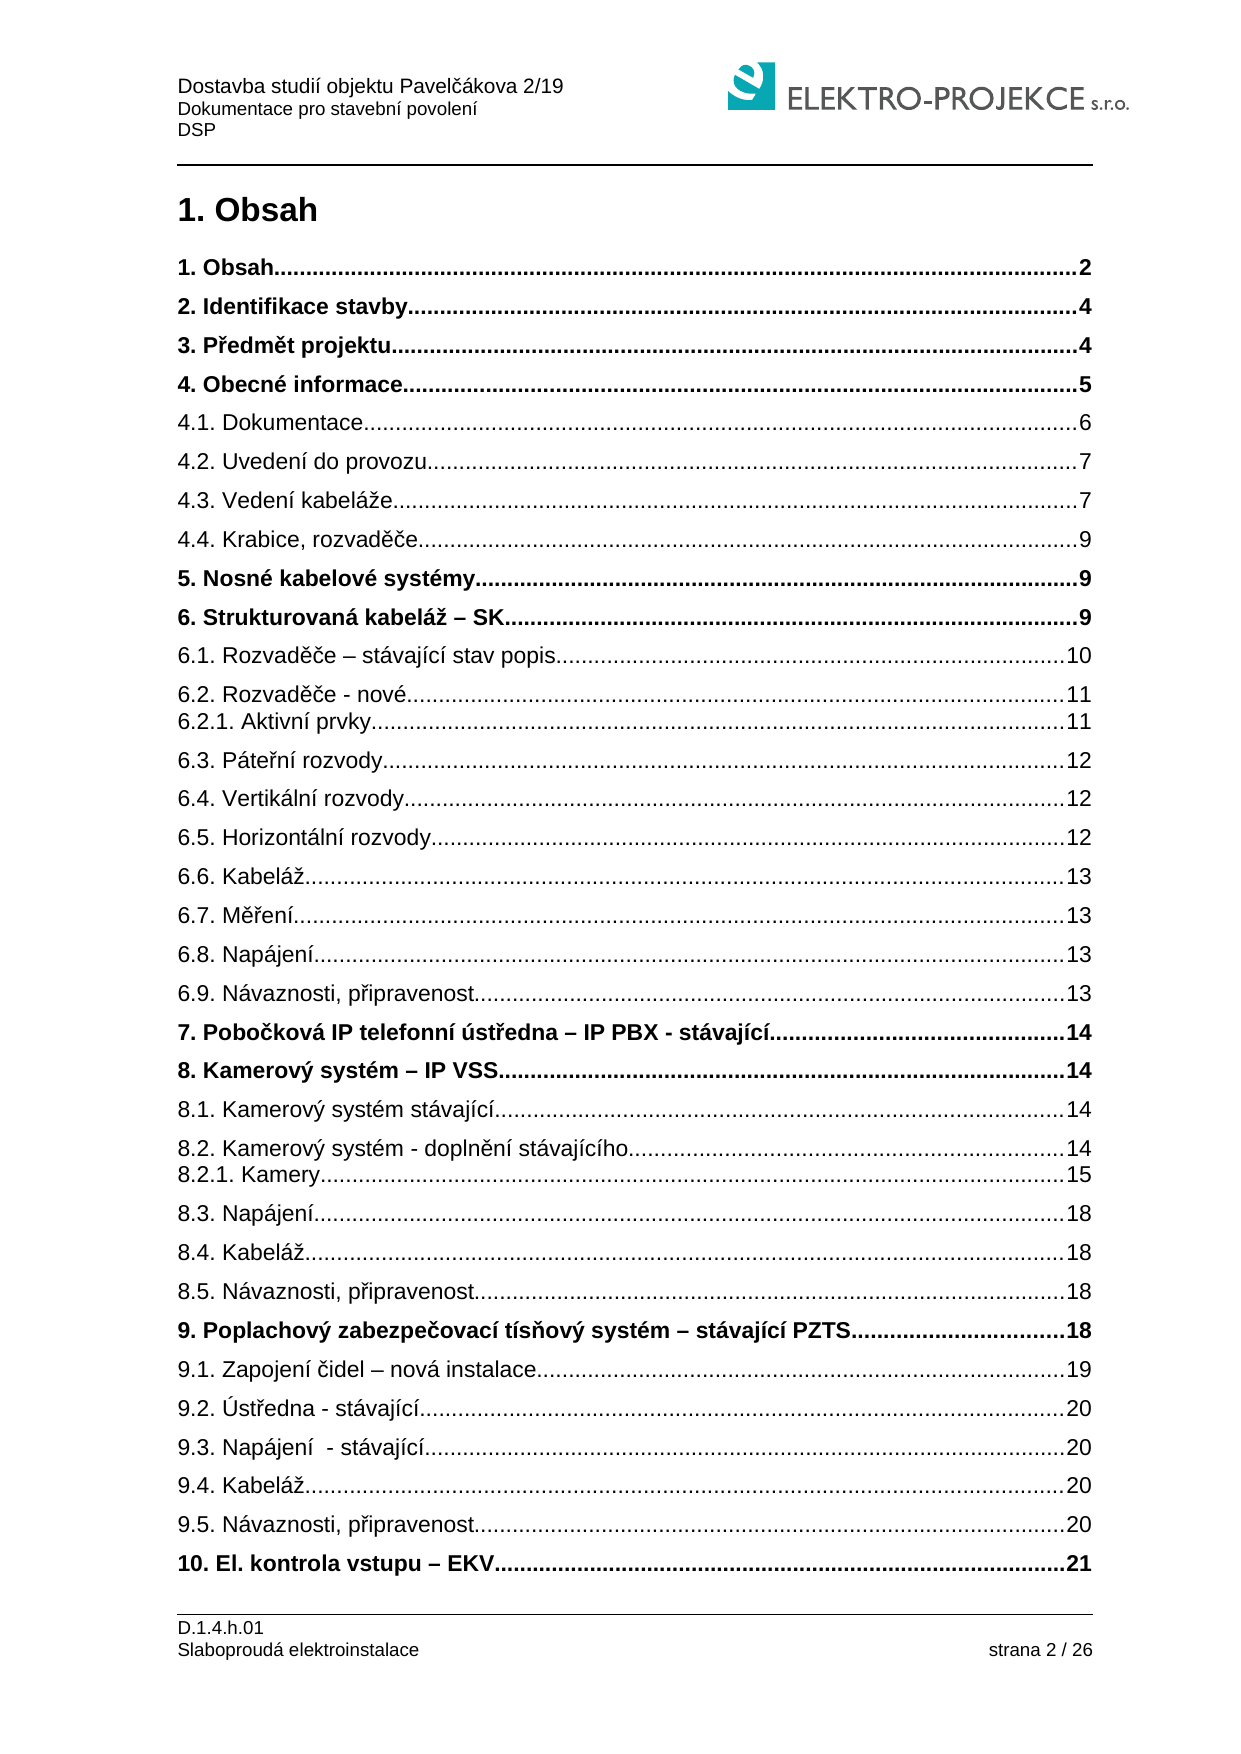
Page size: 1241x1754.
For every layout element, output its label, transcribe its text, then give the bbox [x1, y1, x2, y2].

text 6.2.1. Aktivní prvky 11 [177, 708, 1093, 734]
text 8.5. Návaznosti, připravenost 18 [177, 1278, 1093, 1304]
text 9. Poplachový zabezpečovací tísňový systém – stávající PZTS 18 [177, 1317, 1093, 1343]
text 4.3. Vedení kabeláže 7 [177, 487, 1093, 513]
text 4.1. Dokumentace 6 [177, 409, 1093, 436]
text 6.2. Rozvaděče - nové 11 [177, 681, 1093, 708]
text 4.2. Uvedení do provozu 7 [177, 448, 1093, 474]
text 6.8. Napájení 13 [177, 941, 1093, 967]
text 8.1. Kamerový systém stávající 14 [177, 1096, 1093, 1123]
text 8.2.1. Kamery 15 [177, 1161, 1093, 1188]
text 9.5. Návaznosti, připravenost 20 [177, 1511, 1093, 1537]
text 8.2. Kamerový systém - doplnění stávajícího 14 [177, 1135, 1093, 1161]
text 5. Nosné kabelové systémy 9 [177, 565, 1093, 591]
text 6. Strukturovaná kabeláž – SK 9 [177, 604, 1093, 630]
text 6.9. Návaznosti, připravenost 13 [177, 980, 1093, 1006]
text 6.1. Rozvaděče – stávající stav popis 10 [177, 642, 1093, 669]
text 9.4. Kabeláž 20 [177, 1472, 1093, 1499]
text 8. Kamerový systém – IP VSS 14 [177, 1057, 1093, 1084]
text 9.2. Ústředna - stávající 20 [177, 1394, 1093, 1421]
text 6.3. Páteřní rozvody 12 [177, 747, 1093, 773]
text 1. Obsah 2 [177, 254, 1093, 280]
text 10. El. kontrola vstupu – EKV 21 [177, 1550, 1093, 1576]
text 6.6. Kabeláž 13 [177, 863, 1093, 889]
text 6.5. Horizontální rozvody 12 [177, 824, 1093, 851]
text 9.3. Napájení - stávající 20 [177, 1433, 1093, 1460]
text 6.7. Měření 13 [177, 902, 1093, 928]
text 4.4. Krabice, rozvaděče 9 [177, 526, 1093, 552]
text 7. Pobočková IP telefonní ústředna – IP PBX - stávající 14 [177, 1018, 1093, 1045]
text 9.1. Zapojení čidel – nová instalace 19 [177, 1356, 1093, 1382]
text 6.4. Vertikální rozvody 12 [177, 785, 1093, 812]
text 4. Obecné informace 5 [177, 371, 1093, 397]
text 2. Identifikace stavby 4 [177, 293, 1093, 319]
text 3. Předmět projektu 4 [177, 332, 1093, 358]
text 8.3. Napájení 18 [177, 1200, 1093, 1227]
subtitle Obsah [177, 191, 1093, 229]
text 8.4. Kabeláž 18 [177, 1239, 1093, 1266]
